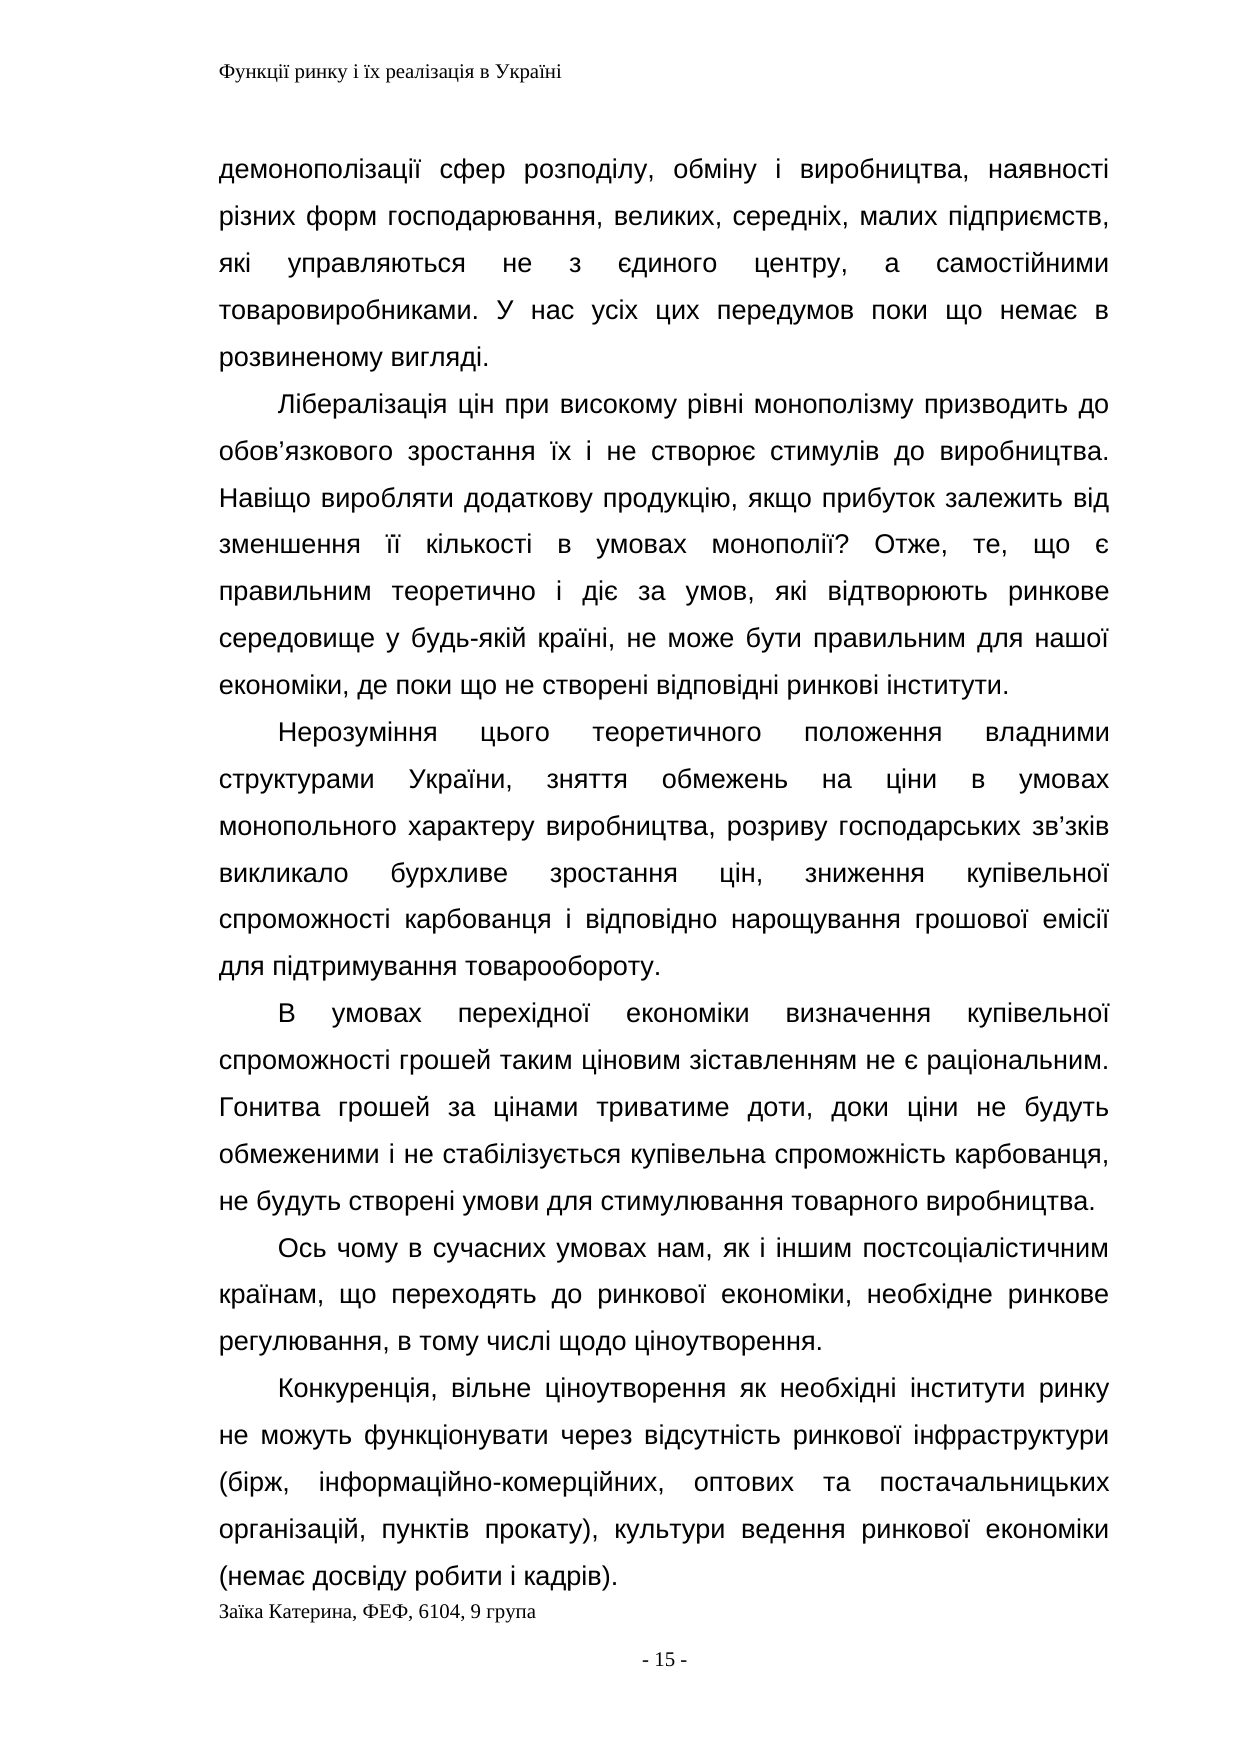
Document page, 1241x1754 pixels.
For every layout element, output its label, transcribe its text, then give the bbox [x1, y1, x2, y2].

text Конкуренція, вільне ціноутворення як необхідні інститути ринку не можуть функціонувати через відсутність ринкової інфраструктури (бірж, інформаційно-комерційних, оптових та постачальницьких організацій, пунктів прокату), культури ведення ринкової економіки (немає досвіду робити і кадрів). [218, 1372, 1110, 1591]
text Лібералізація цін при високому рівні монополізму призводить до обов’язкового зростання їх і не створює стимулів до виробництва. Навіщо виробляти додаткову продукцію, якщо прибуток залежить від зменшення її кількості в умовах монополії? Отже, те, що є правильним теоретично і діє за умов, які відтворюють ринкове середовище у будь-якій країні, не може бути правильним для нашої економіки, де поки що не створені відповідні ринкові інститути. [218, 388, 1110, 700]
text В умовах перехідної економіки визначення купівельної спроможності грошей таким ціновим зіставленням не є раціональним. Гонитва грошей за цінами триватиме доти, доки ціни не будуть обмеженими і не стабілізується купівельна спроможність карбованця, не будуть створені умови для стимулювання товарного виробництва. [218, 997, 1110, 1216]
text Ось чому в сучасних умовах нам, як і іншим постсоціалістичним країнам, що переходять до ринкової економіки, необхідне ринкове регулювання, в тому числі щодо ціноутворення. [218, 1232, 1110, 1357]
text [218, 153, 1110, 372]
text Нерозуміння цього теоретичного положення владними структурами України, зняття обмежень на ціни в умовах монопольного характеру виробництва, розриву господарських зв’зків викликало бурхливе зростання цін, зниження купівельної спроможності карбованця і відповідно нарощування грошової емісії для підтримування товарообороту. [218, 716, 1110, 982]
